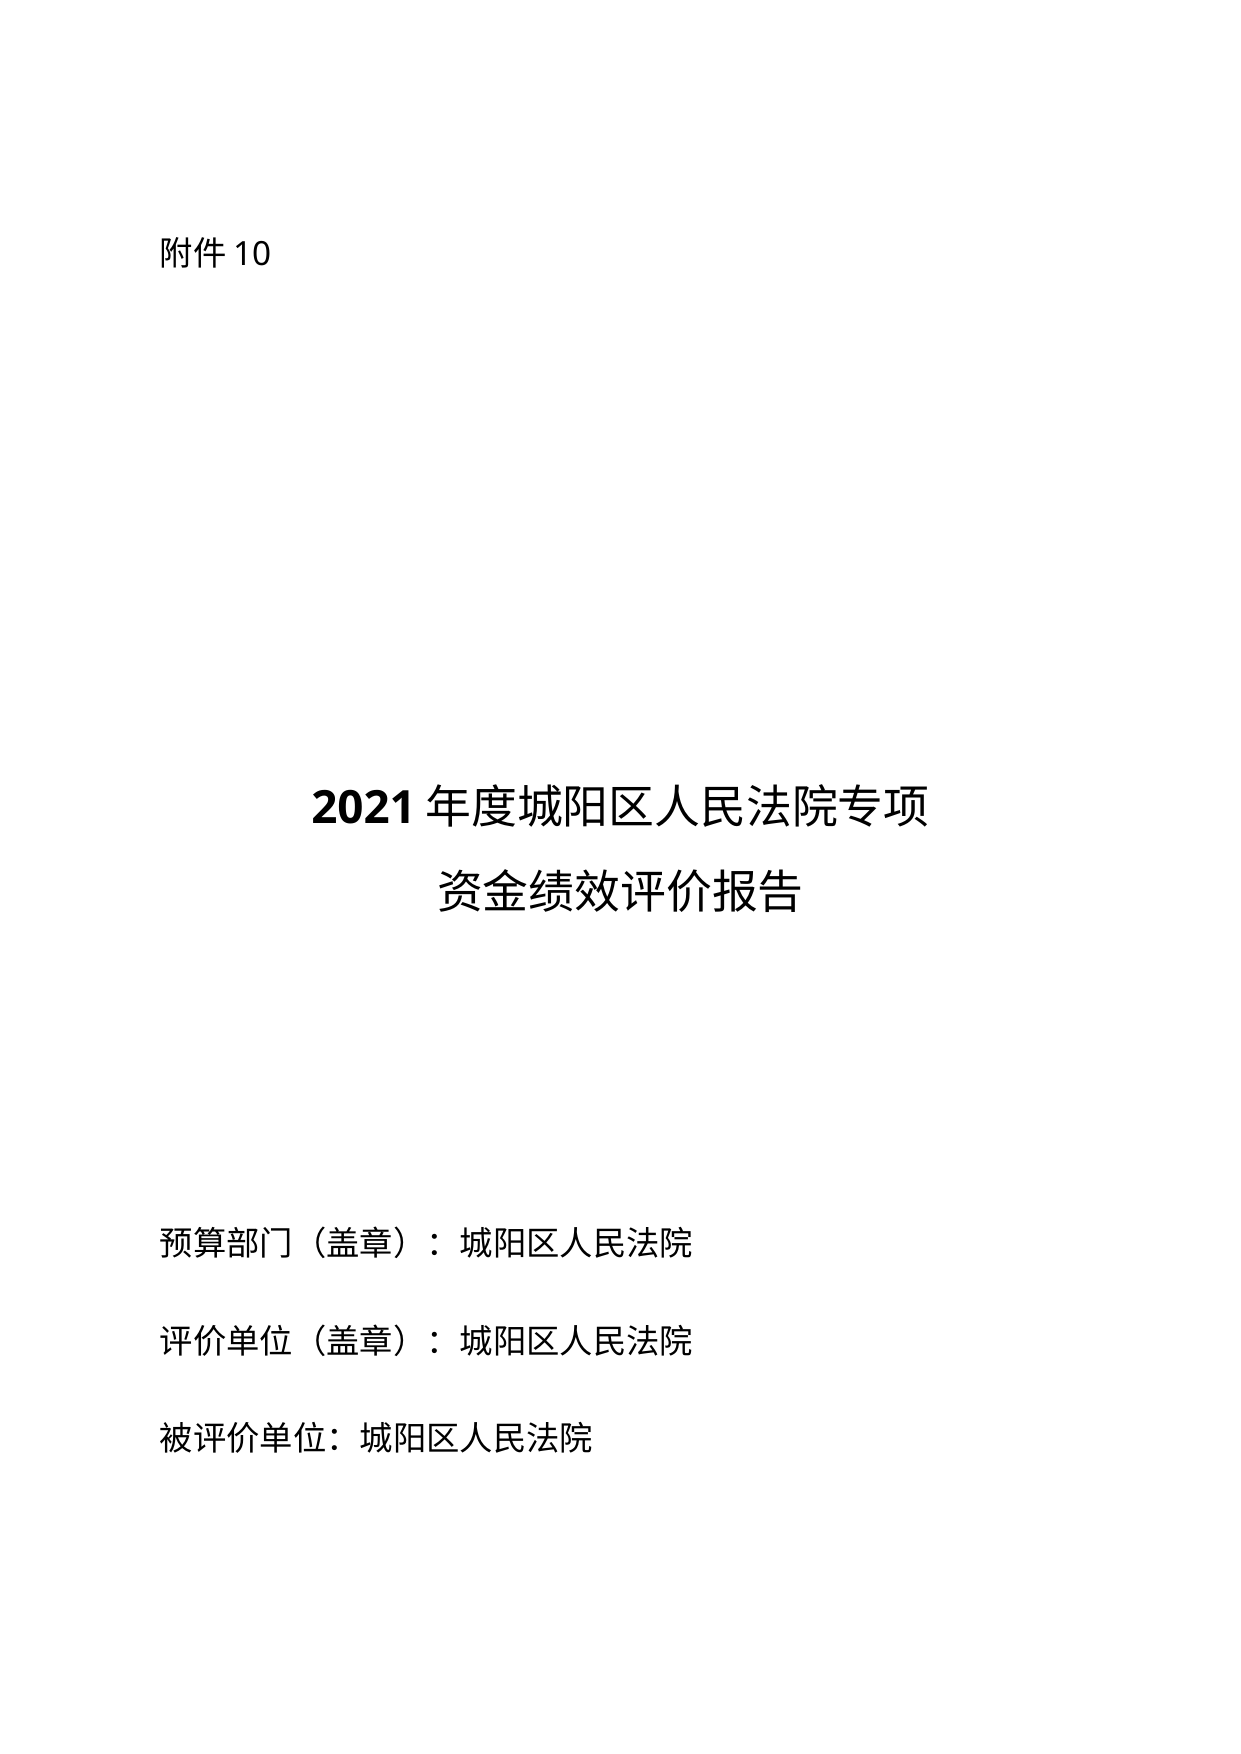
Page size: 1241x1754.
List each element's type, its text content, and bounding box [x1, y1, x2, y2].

text 评价单位（盖章）：城阳区人民法院 [159, 1296, 1081, 1381]
text 附件10 [159, 209, 1081, 294]
text 预算部门（盖章）：城阳区人民法院 [159, 1199, 1081, 1284]
text 2021年度城阳区人民法院专项 [159, 761, 1081, 846]
text 被评价单位：城阳区人民法院 [159, 1394, 1081, 1479]
text 资金绩效评价报告 [159, 846, 1081, 931]
